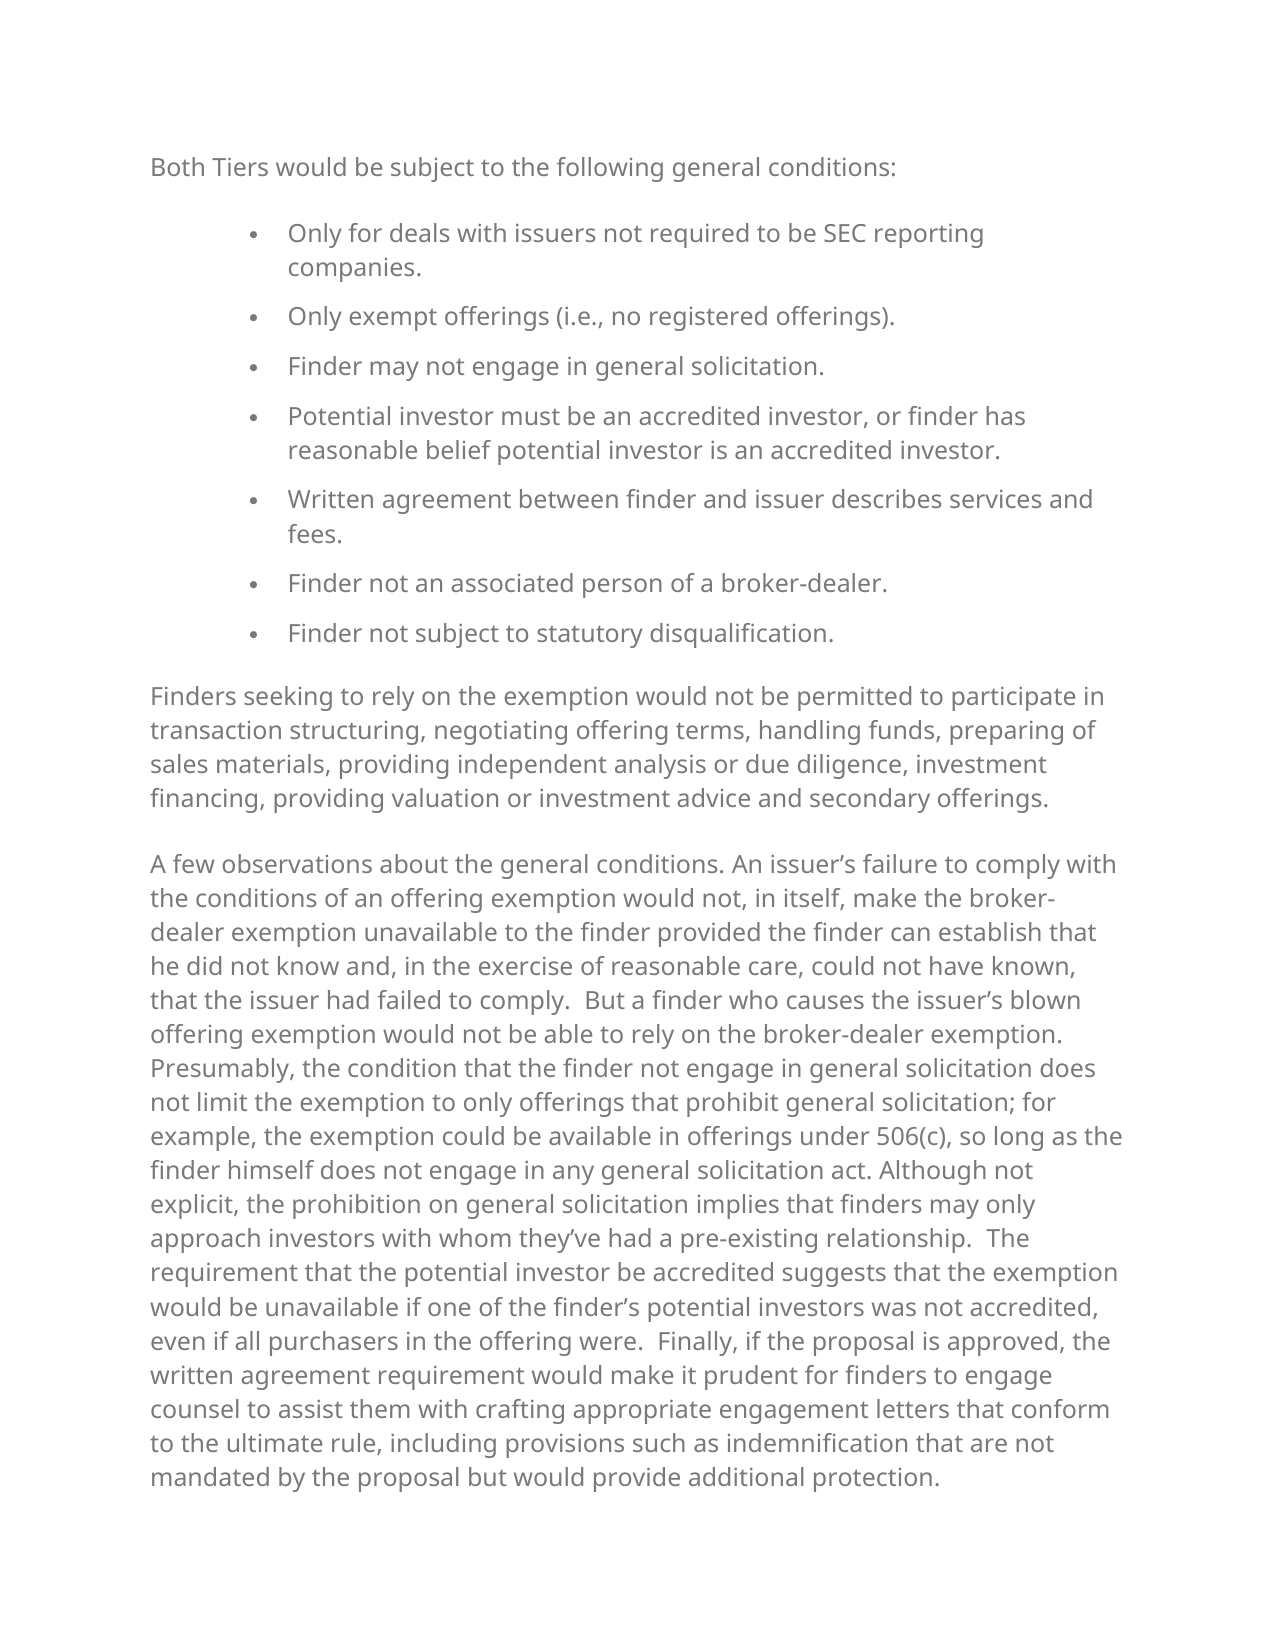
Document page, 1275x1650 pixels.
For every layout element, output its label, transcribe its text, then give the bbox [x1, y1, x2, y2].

text Finders seeking to rely on the exemption would not be permitted to participate in transaction structuring, negotiating offering terms, handling funds, preparing of sales materials, providing independent analysis or due diligence, investment financing, providing valuation or investment advice and secondary offerings. [150, 679, 1125, 815]
list Only exempt offerings (i.e., no registered offerings). [250, 299, 1125, 333]
list Finder not subject to statutory disqualification. [250, 616, 1125, 650]
list Finder may not engage in general solicitation. [250, 349, 1125, 383]
list Only for deals with issuers not required to be SEC reporting companies. [250, 215, 1125, 283]
list Potential investor must be an accredited investor, or finder has reasonable belief potential investor is an accredited investor. [250, 398, 1125, 467]
text A few observations about the general conditions. An issuer’s failure to comply with the conditions of an offering exemption would not, in itself, make the broker-dealer exemption unavailable to the finder provided the finder can establish that he did not know and, in the exercise of reasonable care, could not have known, that the issuer had failed to comply. But a finder who causes the issuer’s blown offering exemption would not be able to rely on the broker-dealer exemption. Presumably, the condition that the finder not engage in general solicitation does not limit the exemption to only offerings that prohibit general solicitation; for example, the exemption could be available in offerings under 506(c), so long as the finder himself does not engage in any general solicitation act. Although not explicit, the prohibition on general solicitation implies that finders may only approach investors with whom they’ve had a pre-existing relationship. The requirement that the potential investor be accredited suggests that the exemption would be unavailable if one of the finder’s potential investors was not accredited, even if all purchasers in the offering were. Finally, if the proposal is approved, the written agreement requirement would make it prudent for finders to engage counsel to assist them with crafting appropriate engagement letters that conform to the ultimate rule, including provisions such as indemnification that are not mandated by the proposal but would provide additional protection. [150, 846, 1125, 1493]
list Finder not an associated person of a broker-dealer. [250, 566, 1125, 600]
list Written agreement between finder and issuer describes services and fees. [250, 482, 1125, 550]
text Both Tiers would be subject to the following general conditions: [150, 150, 1125, 184]
